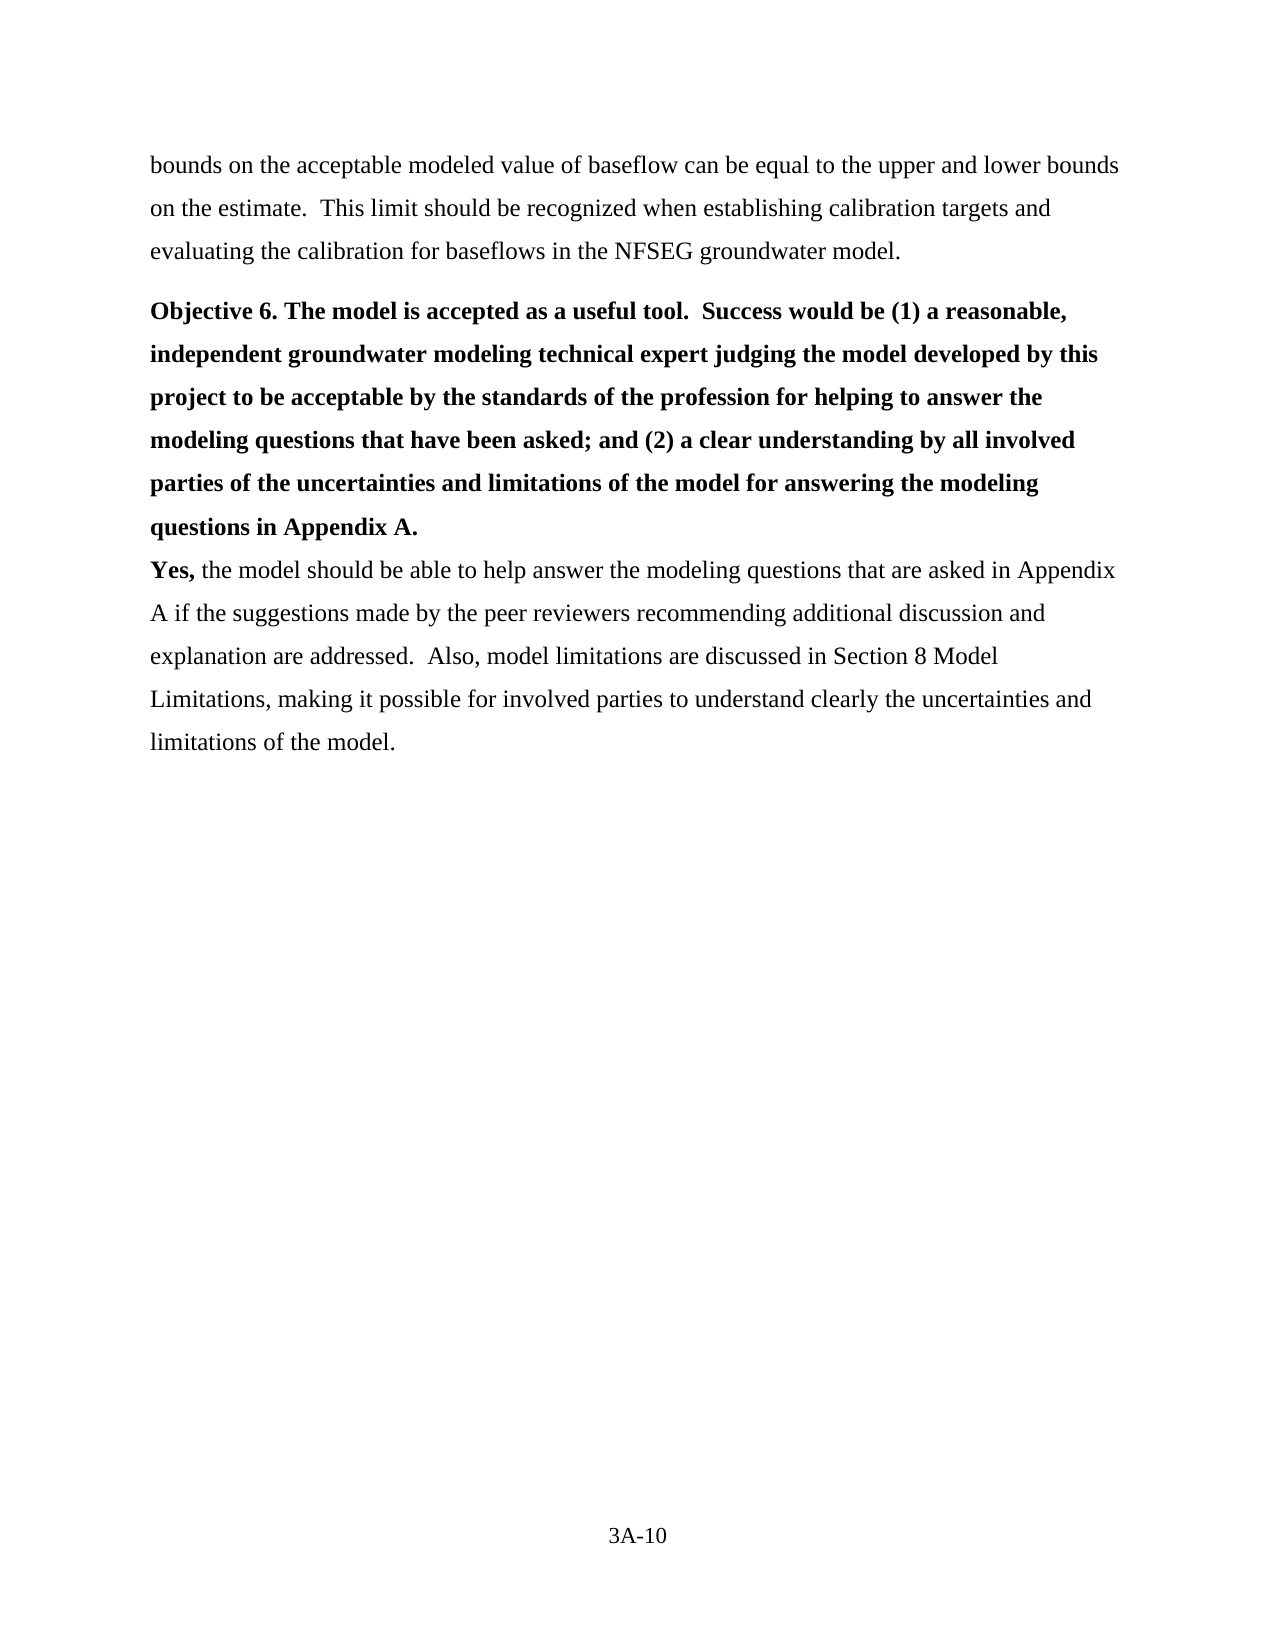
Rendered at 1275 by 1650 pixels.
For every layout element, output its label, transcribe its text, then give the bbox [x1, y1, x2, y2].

text Objective 6. The model is accepted as a useful tool. Success would be (1) a reasonable, independent groundwater modeling technical expert judging the model developed by this project to be acceptable by the standards of the profession for helping to answer the modeling questions that have been asked; and (2) a clear understanding by all involved parties of the uncertainties and limitations of the model for answering the modeling questions in Appendix A. [150, 296, 1125, 540]
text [150, 150, 1125, 265]
text Yes, the model should be able to help answer the modeling questions that are asked in Appendix A if the suggestions made by the peer reviewers recommending additional discussion and explanation are addressed. Also, model limitations are discussed in Section 8 Model Limitations, making it possible for involved parties to understand clearly the uncertainties and limitations of the model. [150, 555, 1125, 756]
